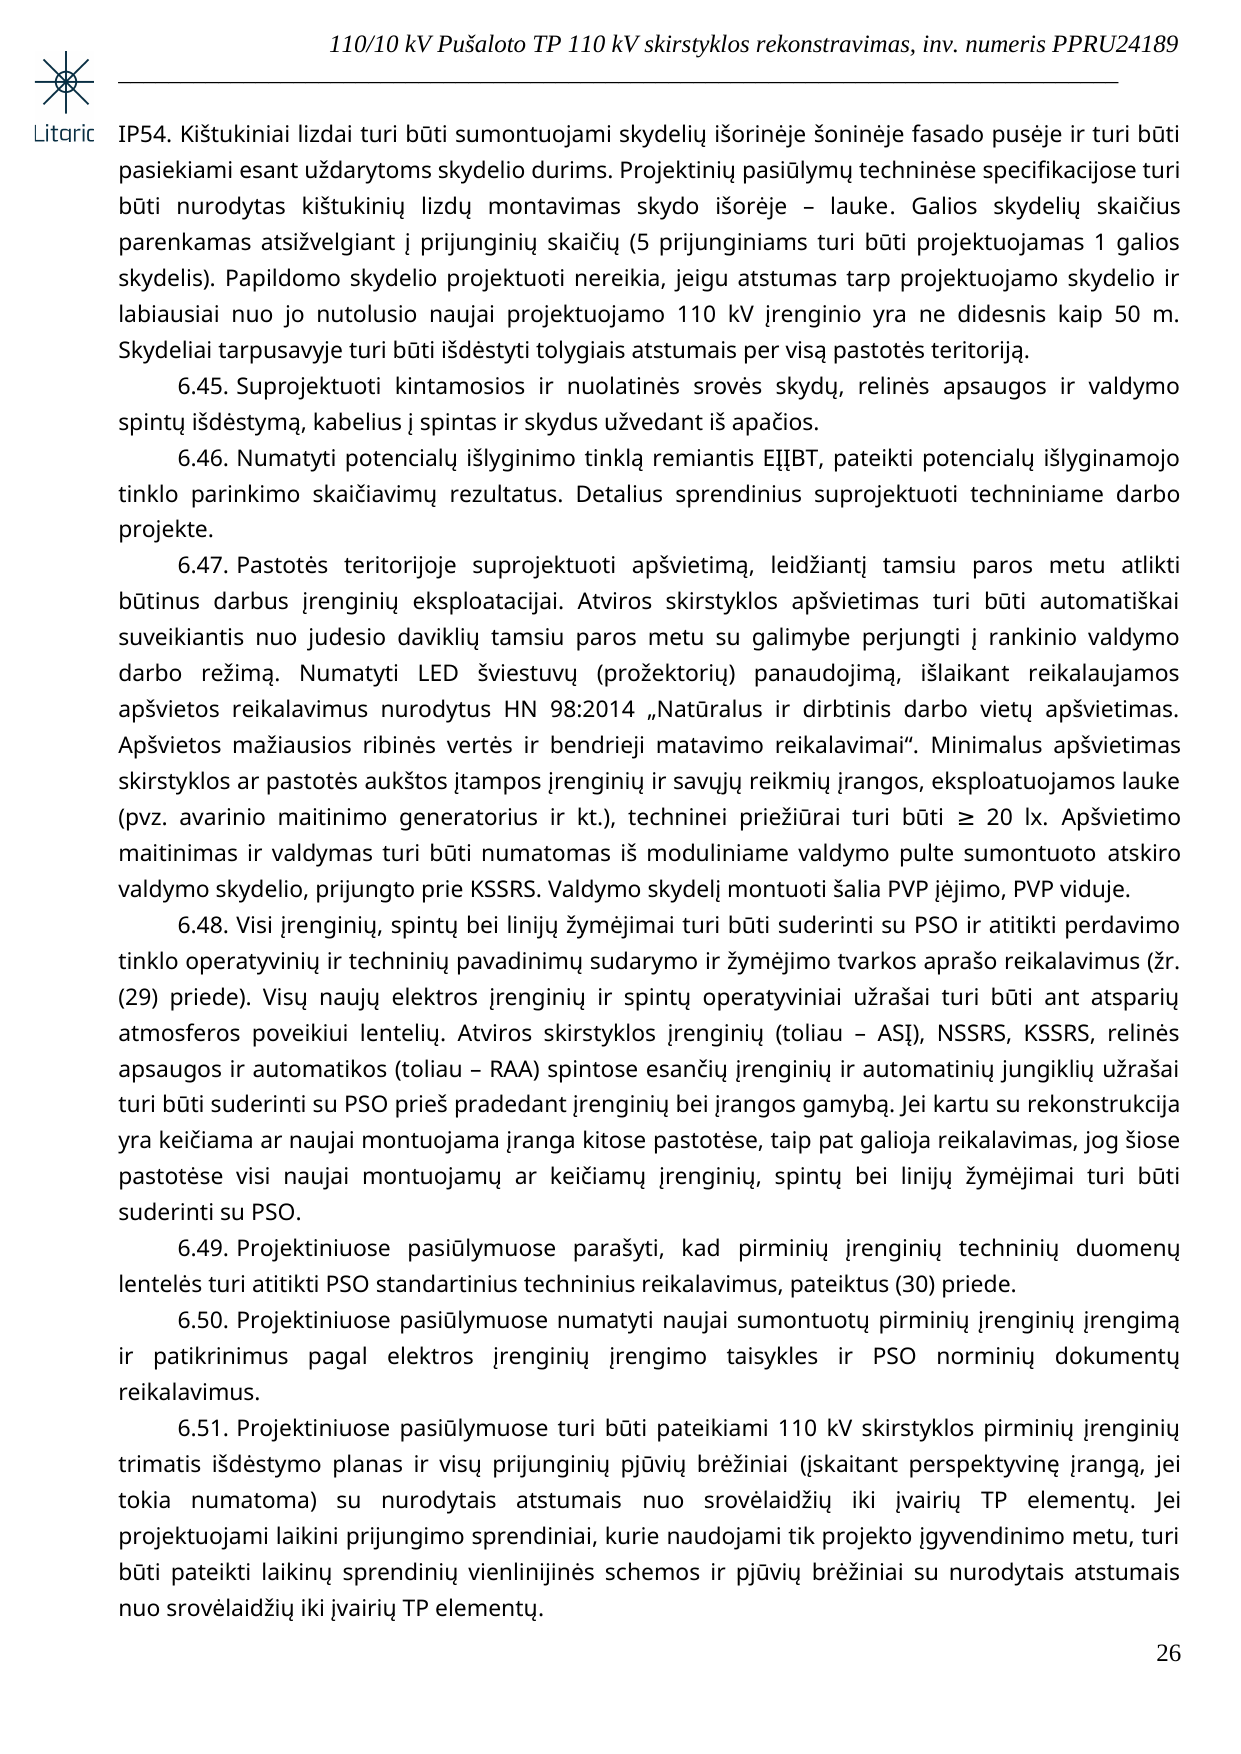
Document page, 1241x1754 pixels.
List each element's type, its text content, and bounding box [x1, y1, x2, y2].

list Pastotės teritorijoje suprojektuoti apšvietimą, leidžiantį tamsiu paros metu atlikti būtinus darbus įrenginių eksploatacijai. Atviros skirstyklos apšvietimas turi būti automatiškai suveikiantis nuo judesio daviklių tamsiu paros metu su galimybe perjungti į rankinio valdymo darbo režimą. Numatyti LED šviestuvų (prožektorių) panaudojimą, išlaikant reikalaujamos apšvietos reikalavimus nurodytus HN 98:2014 „Natūralus ir dirbtinis darbo vietų apšvietimas. Apšvietos mažiausios ribinės vertės ir bendrieji matavimo reikalavimai“. Minimalus apšvietimas skirstyklos ar pastotės aukštos įtampos įrenginių ir savųjų reikmių įrangos, eksploatuojamos lauke (pvz. avarinio maitinimo generatorius ir kt.), techninei priežiūrai turi būti ≥ 20 lx. Apšvietimo maitinimas ir valdymas turi būti numatomas iš moduliniame valdymo pulte sumontuoto atskiro valdymo skydelio, prijungto prie KSSRS. Valdymo skydelį montuoti šalia PVP įėjimo, PVP viduje. [118, 549, 1181, 904]
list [118, 118, 1181, 365]
list Projektiniuose pasiūlymuose parašyti, kad pirminių įrenginių techninių duomenų lentelės turi atitikti PSO standartinius techninius reikalavimus, pateiktus (30) priede. [118, 1232, 1181, 1299]
list Visi įrenginių, spintų bei linijų žymėjimai turi būti suderinti su PSO ir atitikti perdavimo tinklo operatyvinių ir techninių pavadinimų sudarymo ir žymėjimo tvarkos aprašo reikalavimus (žr. (29) priede). Visų naujų elektros įrenginių ir spintų operatyviniai užrašai turi būti ant atsparių atmosferos poveikiui lentelių. Atviros skirstyklos įrenginių (toliau – ASĮ), NSSRS, KSSRS, relinės apsaugos ir automatikos (toliau – RAA) spintose esančių įrenginių ir automatinių jungiklių užrašai turi būti suderinti su PSO prieš pradedant įrenginių bei įrangos gamybą. Jei kartu su rekonstrukcija yra keičiama ar naujai montuojama įranga kitose pastotėse, taip pat galioja reikalavimas, jog šiose pastotėse visi naujai montuojamų ar keičiamų įrenginių, spintų bei linijų žymėjimai turi būti suderinti su PSO. [118, 909, 1181, 1227]
list Numatyti potencialų išlyginimo tinklą remiantis EĮĮBT, pateikti potencialų išlyginamojo tinklo parinkimo skaičiavimų rezultatus. Detalius sprendinius suprojektuoti techniniame darbo projekte. [118, 442, 1181, 545]
picture [34, 51, 94, 142]
list Suprojektuoti kintamosios ir nuolatinės srovės skydų, relinės apsaugos ir valdymo spintų išdėstymą, kabelius į spintas ir skydus užvedant iš apačios. [118, 370, 1181, 437]
list Projektiniuose pasiūlymuose numatyti naujai sumontuotų pirminių įrenginių įrengimą ir patikrinimus pagal elektros įrenginių įrengimo taisykles ir PSO norminių dokumentų reikalavimus. [118, 1304, 1181, 1407]
list Projektiniuose pasiūlymuose turi būti pateikiami 110 kV skirstyklos pirminių įrenginių trimatis išdėstymo planas ir visų prijunginių pjūvių brėžiniai (įskaitant perspektyvinę įrangą, jei tokia numatoma) su nurodytais atstumais nuo srovėlaidžių iki įvairių TP elementų. Jei projektuojami laikini prijungimo sprendiniai, kurie naudojami tik projekto įgyvendinimo metu, turi būti pateikti laikinų sprendinių vienlinijinės schemos ir pjūvių brėžiniai su nurodytais atstumais nuo srovėlaidžių iki įvairių TP elementų. [118, 1412, 1181, 1623]
